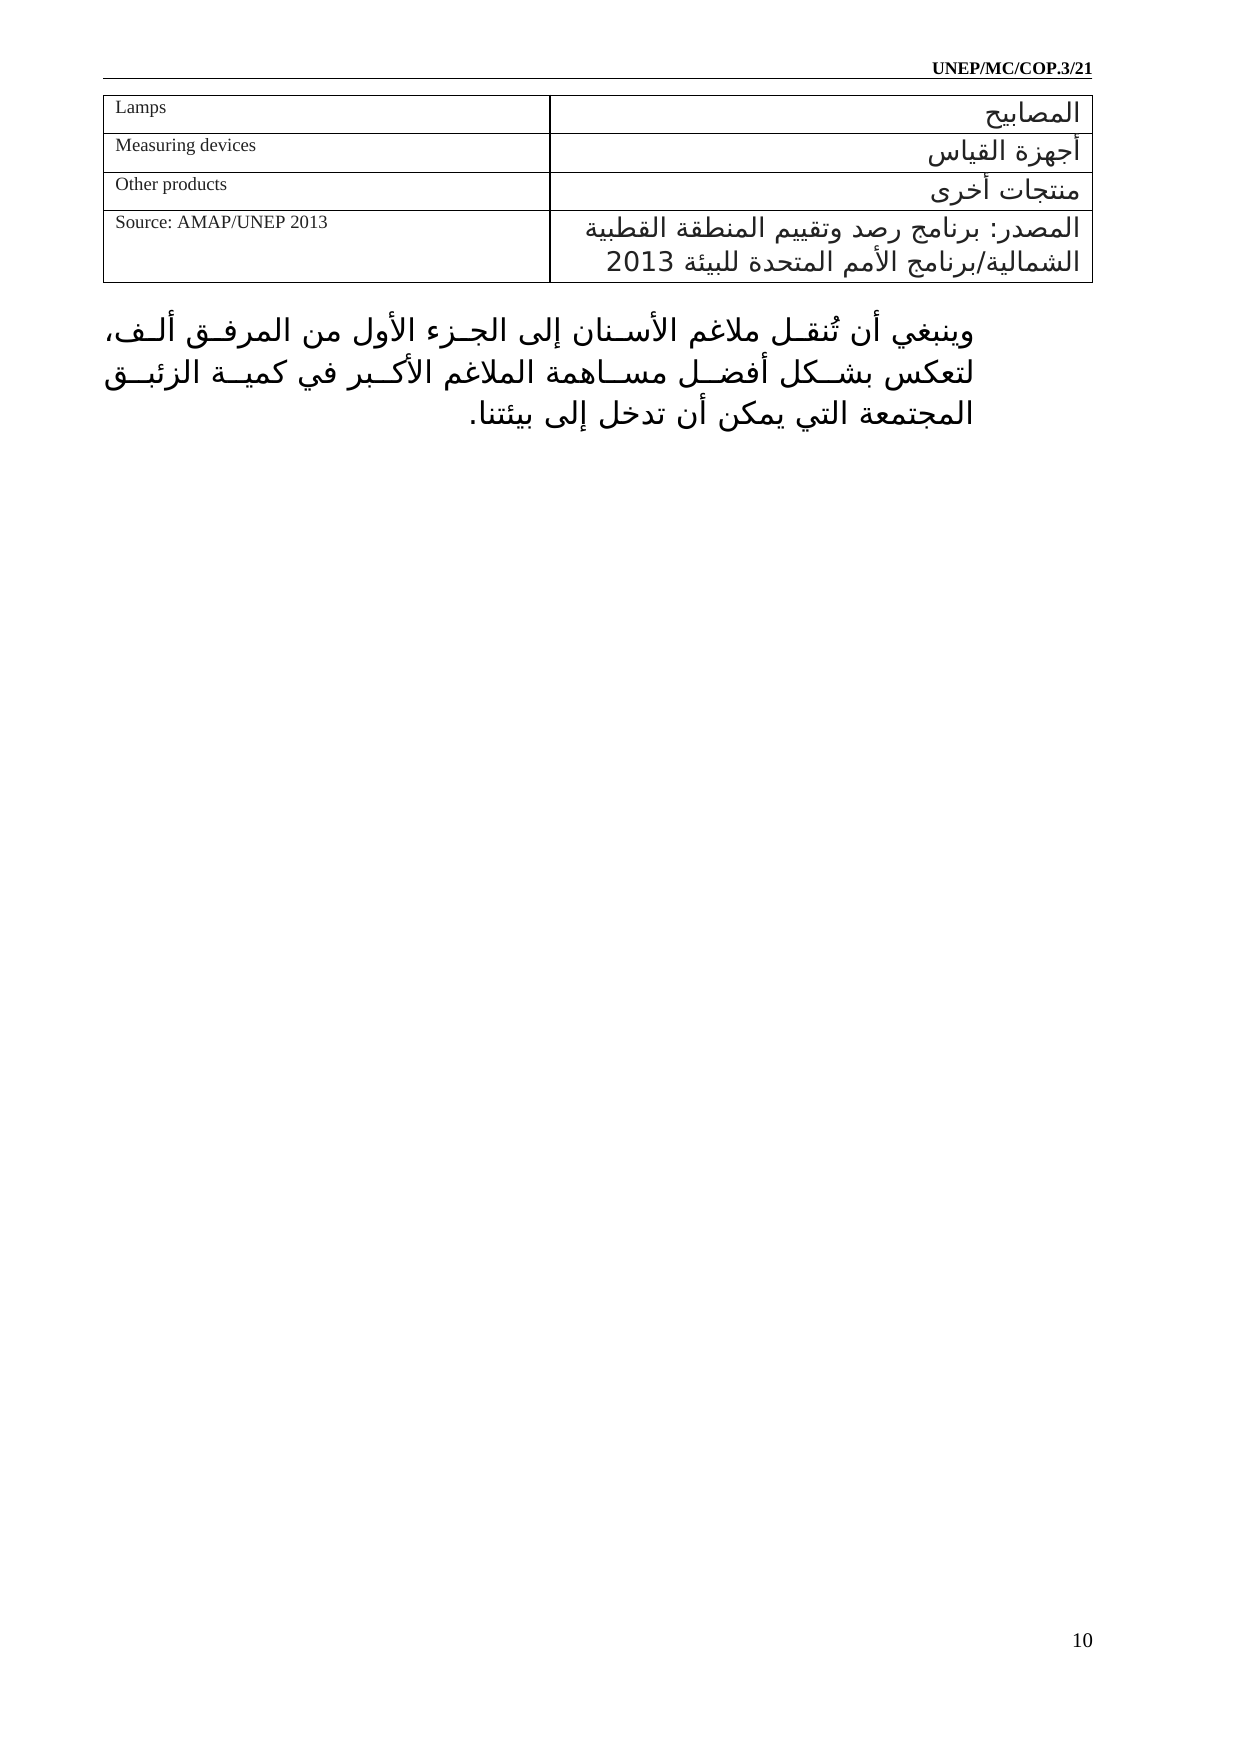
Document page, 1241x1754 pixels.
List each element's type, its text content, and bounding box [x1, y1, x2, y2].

table_cell المصدر: برنامج رصد وتقييم المنطقة القطبية الشمالية/برنامج الأمم المتحدة للبيئة 2013 [551, 211, 1092, 282]
table_cell Lamps [104, 96, 549, 133]
table_cell Other products [104, 173, 549, 210]
text وينبغي أن تُنقل ملاغم الأسنان إلى الجزء الأول من المرفق ألف، لتعكس بشكل أفضل مساهمة الملاغم الأكبر في كمية الزئبق المجتمعة التي يمكن أن تدخل إلى بيئتنا. [103, 308, 974, 433]
table_cell أجهزة القياس [551, 134, 1092, 172]
table_cell المصابيح [551, 96, 1092, 133]
table_cell Measuring devices [104, 134, 549, 172]
table_cell Source: AMAP/UNEP 2013 [104, 211, 549, 282]
table_cell منتجات أخرى [551, 173, 1092, 210]
